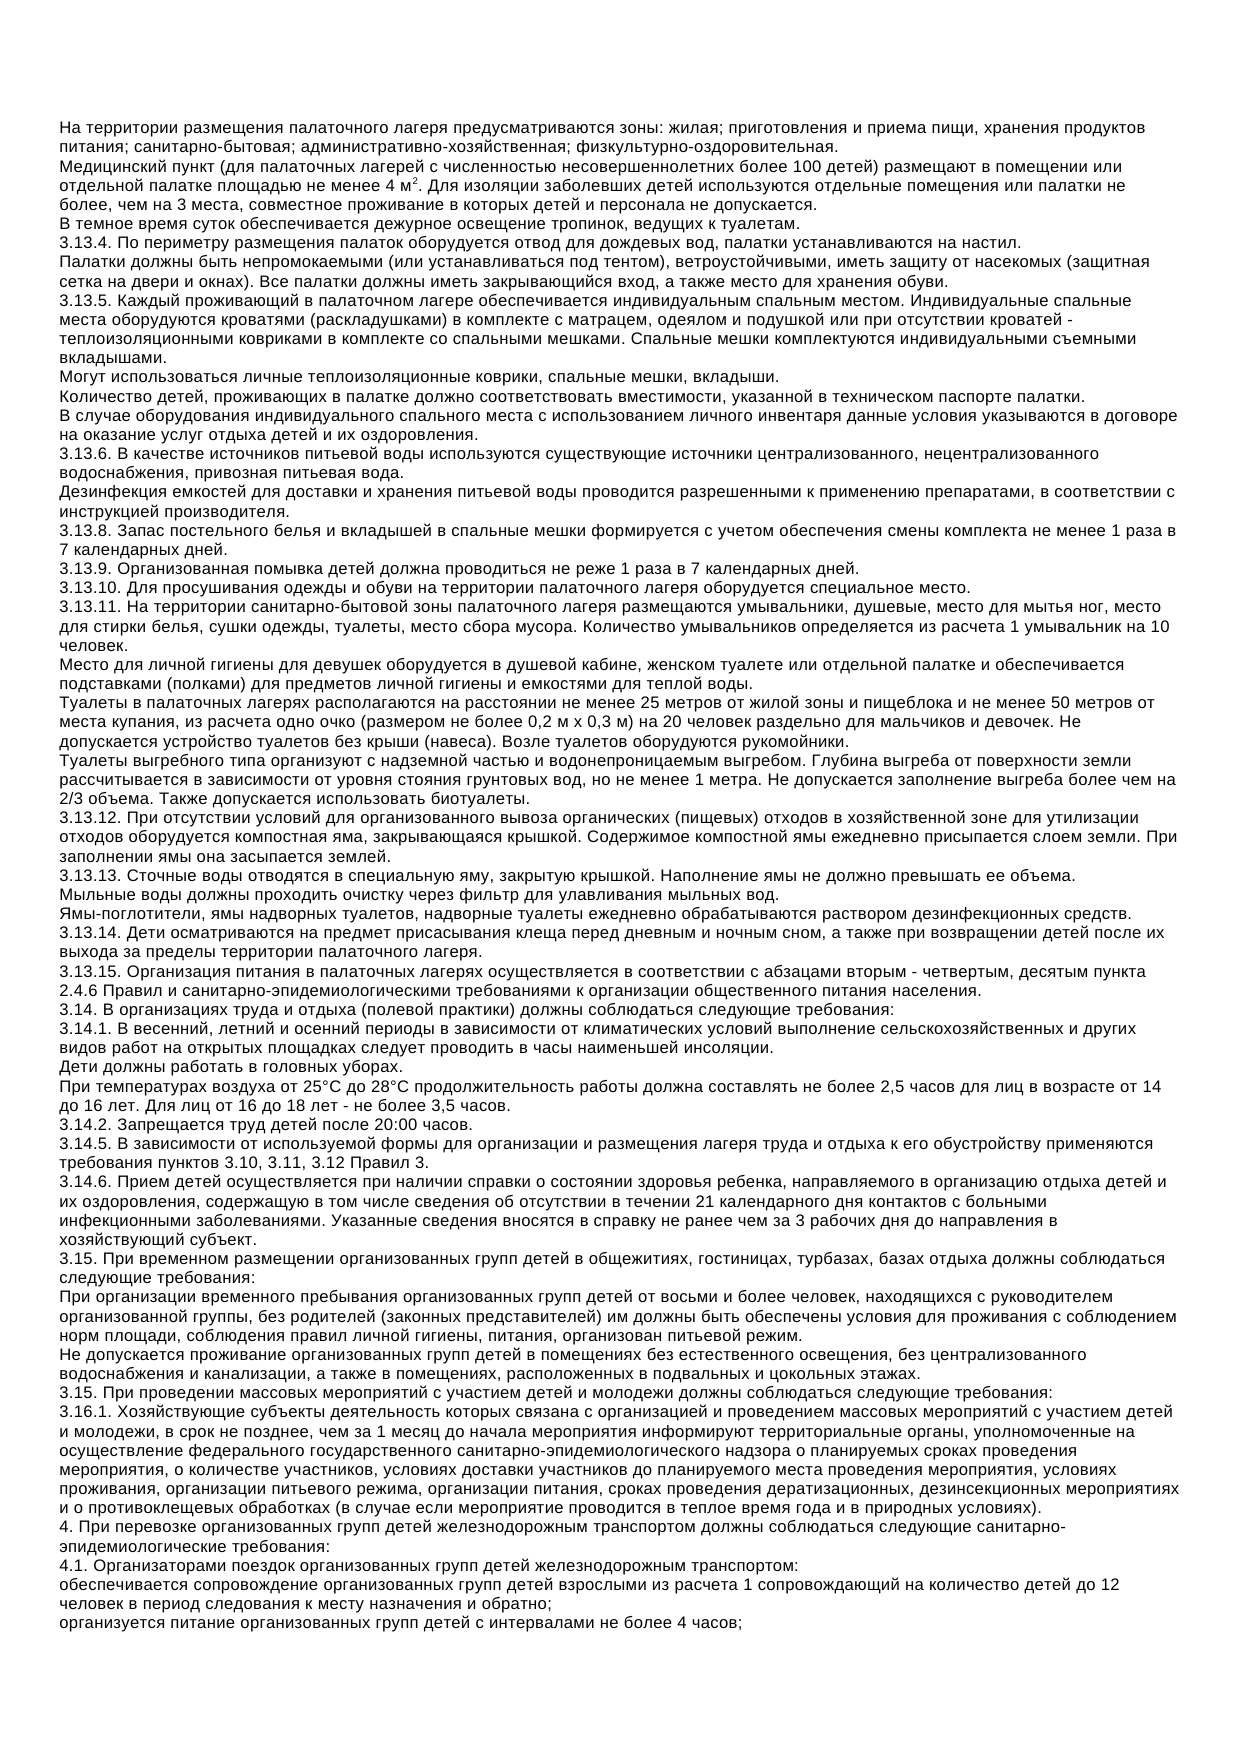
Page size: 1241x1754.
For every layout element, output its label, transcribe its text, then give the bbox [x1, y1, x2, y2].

text Мыльные воды должны проходить очистку через фильтр для улавливания мыльных вод. [59, 885, 1181, 904]
text 3.13.4. По периметру размещения палаток оборудуется отвод для дождевых вод, палатки устанавливаются на настил. [59, 233, 1181, 252]
text Медицинский пункт (для палаточных лагерей с численностью несовершеннолетних более 100 детей) размещают в помещении или отдельной палатке площадью не менее 4 м2. Для изоляции заболевших детей используются отдельные помещения или палатки не более, чем на 3 места, совместное проживание в которых детей и персонала не допускается. [59, 156, 1181, 214]
text 3.14.1. В весенний, летний и осенний периоды в зависимости от климатических условий выполнение сельскохозяйственных и других видов работ на открытых площадках следует проводить в часы наименьшей инсоляции. [59, 1019, 1181, 1057]
text 3.14.6. Прием детей осуществляется при наличии справки о состоянии здоровья ребенка, направляемого в организацию отдыха детей и их оздоровления, содержащую в том числе сведения об отсутствии в течении 21 календарного дня контактов с больными инфекционными заболеваниями. Указанные сведения вносятся в справку не ранее чем за 3 рабочих дня до направления в хозяйствующий субъект. [59, 1172, 1181, 1249]
text 3.16.1. Хозяйствующие субъекты деятельность которых связана с организацией и проведением массовых мероприятий с участием детей и молодежи, в срок не позднее, чем за 1 месяц до начала мероприятия информируют территориальные органы, уполномоченные на осуществление федерального государственного санитарно-эпидемиологического надзора о планируемых сроках проведения мероприятия, о количестве участников, условиях доставки участников до планируемого места проведения мероприятия, условиях проживания, организации питьевого режима, организации питания, сроках проведения дератизационных, дезинсекционных мероприятиях и о противоклещевых обработках (в случае если мероприятие проводится в теплое время года и в природных условиях). [59, 1402, 1181, 1517]
text 4.1. Организаторами поездок организованных групп детей железнодорожным транспортом: [59, 1556, 1181, 1575]
text На территории размещения палаточного лагеря предусматриваются зоны: жилая; приготовления и приема пищи, хранения продуктов питания; санитарно-бытовая; административно-хозяйственная; физкультурно-оздоровительная. [59, 118, 1181, 156]
text При организации временного пребывания организованных групп детей от восьми и более человек, находящихся с руководителем организованной группы, без родителей (законных представителей) им должны быть обеспечены условия для проживания с соблюдением норм площади, соблюдения правил личной гигиены, питания, организован питьевой режим. [59, 1287, 1181, 1345]
text В темное время суток обеспечивается дежурное освещение тропинок, ведущих к туалетам. [59, 214, 1181, 233]
text 3.13.5. Каждый проживающий в палаточном лагере обеспечивается индивидуальным спальным местом. Индивидуальные спальные места оборудуются кроватями (раскладушками) в комплекте с матрацем, одеялом и подушкой или при отсутствии кроватей - теплоизоляционными ковриками в комплекте со спальными мешками. Спальные мешки комплектуются индивидуальными съемными вкладышами. [59, 291, 1181, 367]
text 3.13.11. На территории санитарно-бытовой зоны палаточного лагеря размещаются умывальники, душевые, место для мытья ног, место для стирки белья, сушки одежды, туалеты, место сбора мусора. Количество умывальников определяется из расчета 1 умывальник на 10 человек. [59, 597, 1181, 655]
text Место для личной гигиены для девушек оборудуется в душевой кабине, женском туалете или отдельной палатке и обеспечивается подставками (полками) для предметов личной гигиены и емкостями для теплой воды. [59, 655, 1181, 693]
text Могут использоваться личные теплоизоляционные коврики, спальные мешки, вкладыши. [59, 367, 1181, 386]
text 3.13.6. В качестве источников питьевой воды используются существующие источники централизованного, нецентрализованного водоснабжения, привозная питьевая вода. [59, 444, 1181, 482]
text 3.13.10. Для просушивания одежды и обуви на территории палаточного лагеря оборудуется специальное место. [59, 578, 1181, 597]
text Палатки должны быть непромокаемыми (или устанавливаться под тентом), ветроустойчивыми, иметь защиту от насекомых (защитная сетка на двери и окнах). Все палатки должны иметь закрывающийся вход, а также место для хранения обуви. [59, 252, 1181, 291]
text обеспечивается сопровождение организованных групп детей взрослыми из расчета 1 сопровождающий на количество детей до 12 человек в период следования к месту назначения и обратно; [59, 1575, 1181, 1613]
text Ямы-поглотители, ямы надворных туалетов, надворные туалеты ежедневно обрабатываются раствором дезинфекционных средств. [59, 904, 1181, 923]
text 3.13.9. Организованная помывка детей должна проводиться не реже 1 раза в 7 календарных дней. [59, 559, 1181, 578]
text 3.13.15. Организация питания в палаточных лагерях осуществляется в соответствии с абзацами вторым - четвертым, десятым пункта 2.4.6 Правил и санитарно-эпидемиологическими требованиями к организации общественного питания населения. [59, 961, 1181, 1000]
text 3.15. При временном размещении организованных групп детей в общежитиях, гостиницах, турбазах, базах отдыха должны соблюдаться следующие требования: [59, 1249, 1181, 1287]
text 3.13.8. Запас постельного белья и вкладышей в спальные мешки формируется с учетом обеспечения смены комплекта не менее 1 раза в 7 календарных дней. [59, 521, 1181, 559]
text 3.14.5. В зависимости от используемой формы для организации и размещения лагеря труда и отдыха к его обустройству применяются требования пунктов 3.10, 3.11, 3.12 Правил 3. [59, 1134, 1181, 1172]
text 3.13.14. Дети осматриваются на предмет присасывания клеща перед дневным и ночным сном, а также при возвращении детей после их выхода за пределы территории палаточного лагеря. [59, 923, 1181, 961]
text Туалеты выгребного типа организуют с надземной частью и водонепроницаемым выгребом. Глубина выгреба от поверхности земли рассчитывается в зависимости от уровня стояния грунтовых вод, но не менее 1 метра. Не допускается заполнение выгреба более чем на 2/3 объема. Также допускается использовать биотуалеты. [59, 751, 1181, 808]
text В случае оборудования индивидуального спального места с использованием личного инвентаря данные условия указываются в договоре на оказание услуг отдыха детей и их оздоровления. [59, 406, 1181, 444]
text Туалеты в палаточных лагерях располагаются на расстоянии не менее 25 метров от жилой зоны и пищеблока и не менее 50 метров от места купания, из расчета одно очко (размером не более 0,2 м х 0,3 м) на 20 человек раздельно для мальчиков и девочек. Не допускается устройство туалетов без крыши (навеса). Возле туалетов оборудуются рукомойники. [59, 693, 1181, 751]
text Количество детей, проживающих в палатке должно соответствовать вместимости, указанной в техническом паспорте палатки. [59, 386, 1181, 406]
text Дезинфекция емкостей для доставки и хранения питьевой воды проводится разрешенными к применению препаратами, в соответствии с инструкцией производителя. [59, 482, 1181, 521]
text 3.14. В организациях труда и отдыха (полевой практики) должны соблюдаться следующие требования: [59, 1000, 1181, 1019]
text Дети должны работать в головных уборах. [59, 1057, 1181, 1076]
text 4. При перевозке организованных групп детей железнодорожным транспортом должны соблюдаться следующие санитарно-эпидемиологические требования: [59, 1517, 1181, 1556]
text При температурах воздуха от 25°С до 28°С продолжительность работы должна составлять не более 2,5 часов для лиц в возрасте от 14 до 16 лет. Для лиц от 16 до 18 лет - не более 3,5 часов. [59, 1076, 1181, 1115]
text 3.13.13. Сточные воды отводятся в специальную яму, закрытую крышкой. Наполнение ямы не должно превышать ее объема. [59, 866, 1181, 885]
text 3.15. При проведении массовых мероприятий с участием детей и молодежи должны соблюдаться следующие требования: [59, 1383, 1181, 1402]
text организуется питание организованных групп детей с интервалами не более 4 часов; [59, 1613, 1181, 1632]
text 3.13.12. При отсутствии условий для организованного вывоза органических (пищевых) отходов в хозяйственной зоне для утилизации отходов оборудуется компостная яма, закрывающаяся крышкой. Содержимое компостной ямы ежедневно присыпается слоем земли. При заполнении ямы она засыпается землей. [59, 808, 1181, 866]
text 3.14.2. Запрещается труд детей после 20:00 часов. [59, 1115, 1181, 1134]
text Не допускается проживание организованных групп детей в помещениях без естественного освещения, без централизованного водоснабжения и канализации, а также в помещениях, расположенных в подвальных и цокольных этажах. [59, 1345, 1181, 1383]
